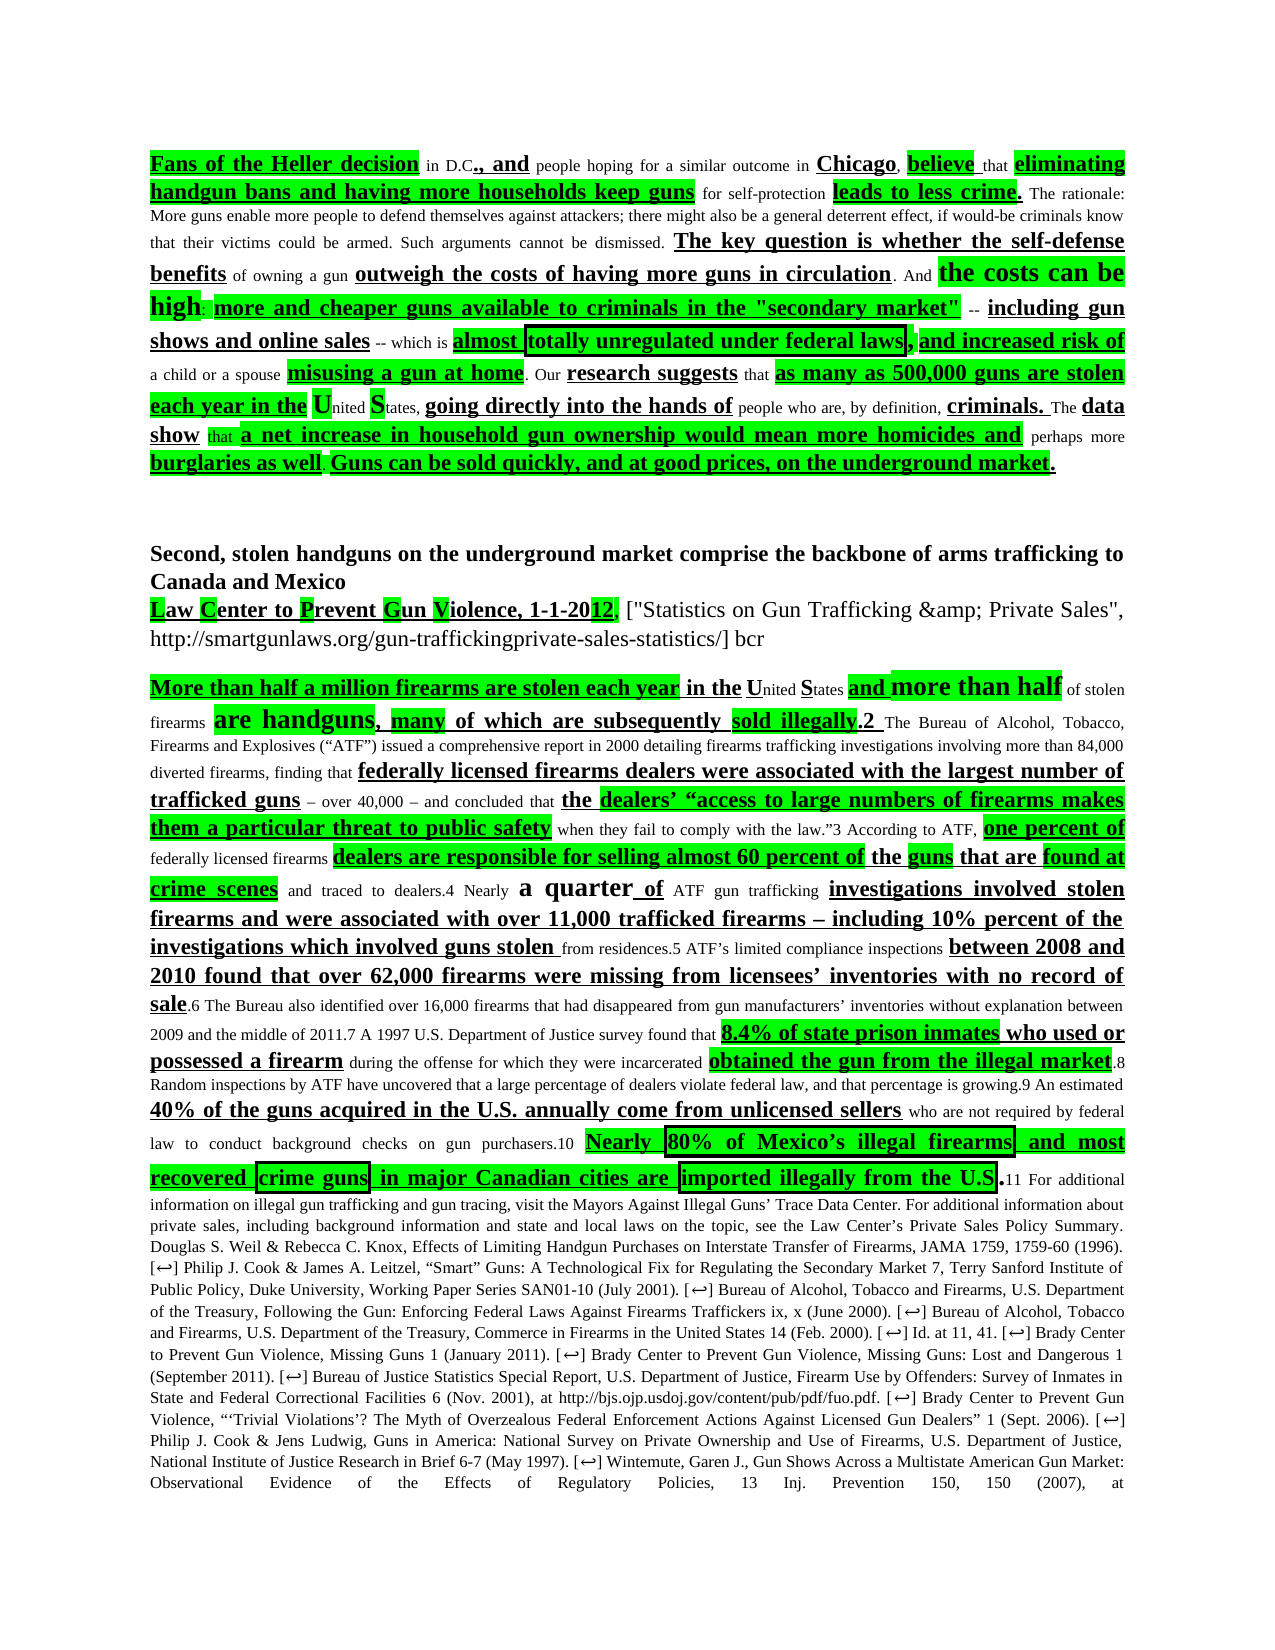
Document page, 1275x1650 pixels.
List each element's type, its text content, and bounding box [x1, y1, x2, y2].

subtitle Second, stolen handguns on the underground market comprise the backbone of arms trafficking to Canada and Mexico [150, 540, 1125, 594]
text Law Center to Prevent Gun Violence, 1-1-2012, ["Statistics on Gun Trafficking &amp; Private Sales", http://smartgunlaws.org/gun-traffickingprivate-sales-statistics/] bcr [150, 597, 1125, 651]
text Fans of the Heller decision in D.C., and people hoping for a similar outcome in Chicago, believe that eliminating handgun bans and having more households keep guns for self-protection leads to less crime. The rationale: More guns enable more people to defend themselves against attackers; there might also be a general deterrent effect, if would-be criminals know that their victims could be armed. Such arguments cannot be dismissed. The key question is whether the self-defense benefits of owning a gun outweigh the costs of having more guns in circulation. And the costs can be high: more and cheaper guns available to criminals in the "secondary market" -- including gun shows and online sales -- which is almost totally unregulated under federal laws, and increased risk of a child or a spouse misusing a gun at home. Our research suggests that as many as 500,000 guns are stolen each year in the United States, going directly into the hands of people who are, by definition, criminals. The data show that a net increase in household gun ownership would mean more homicides and perhaps more burglaries as well. Guns can be sold quickly, and at good prices, on the underground market. [150, 150, 1125, 476]
